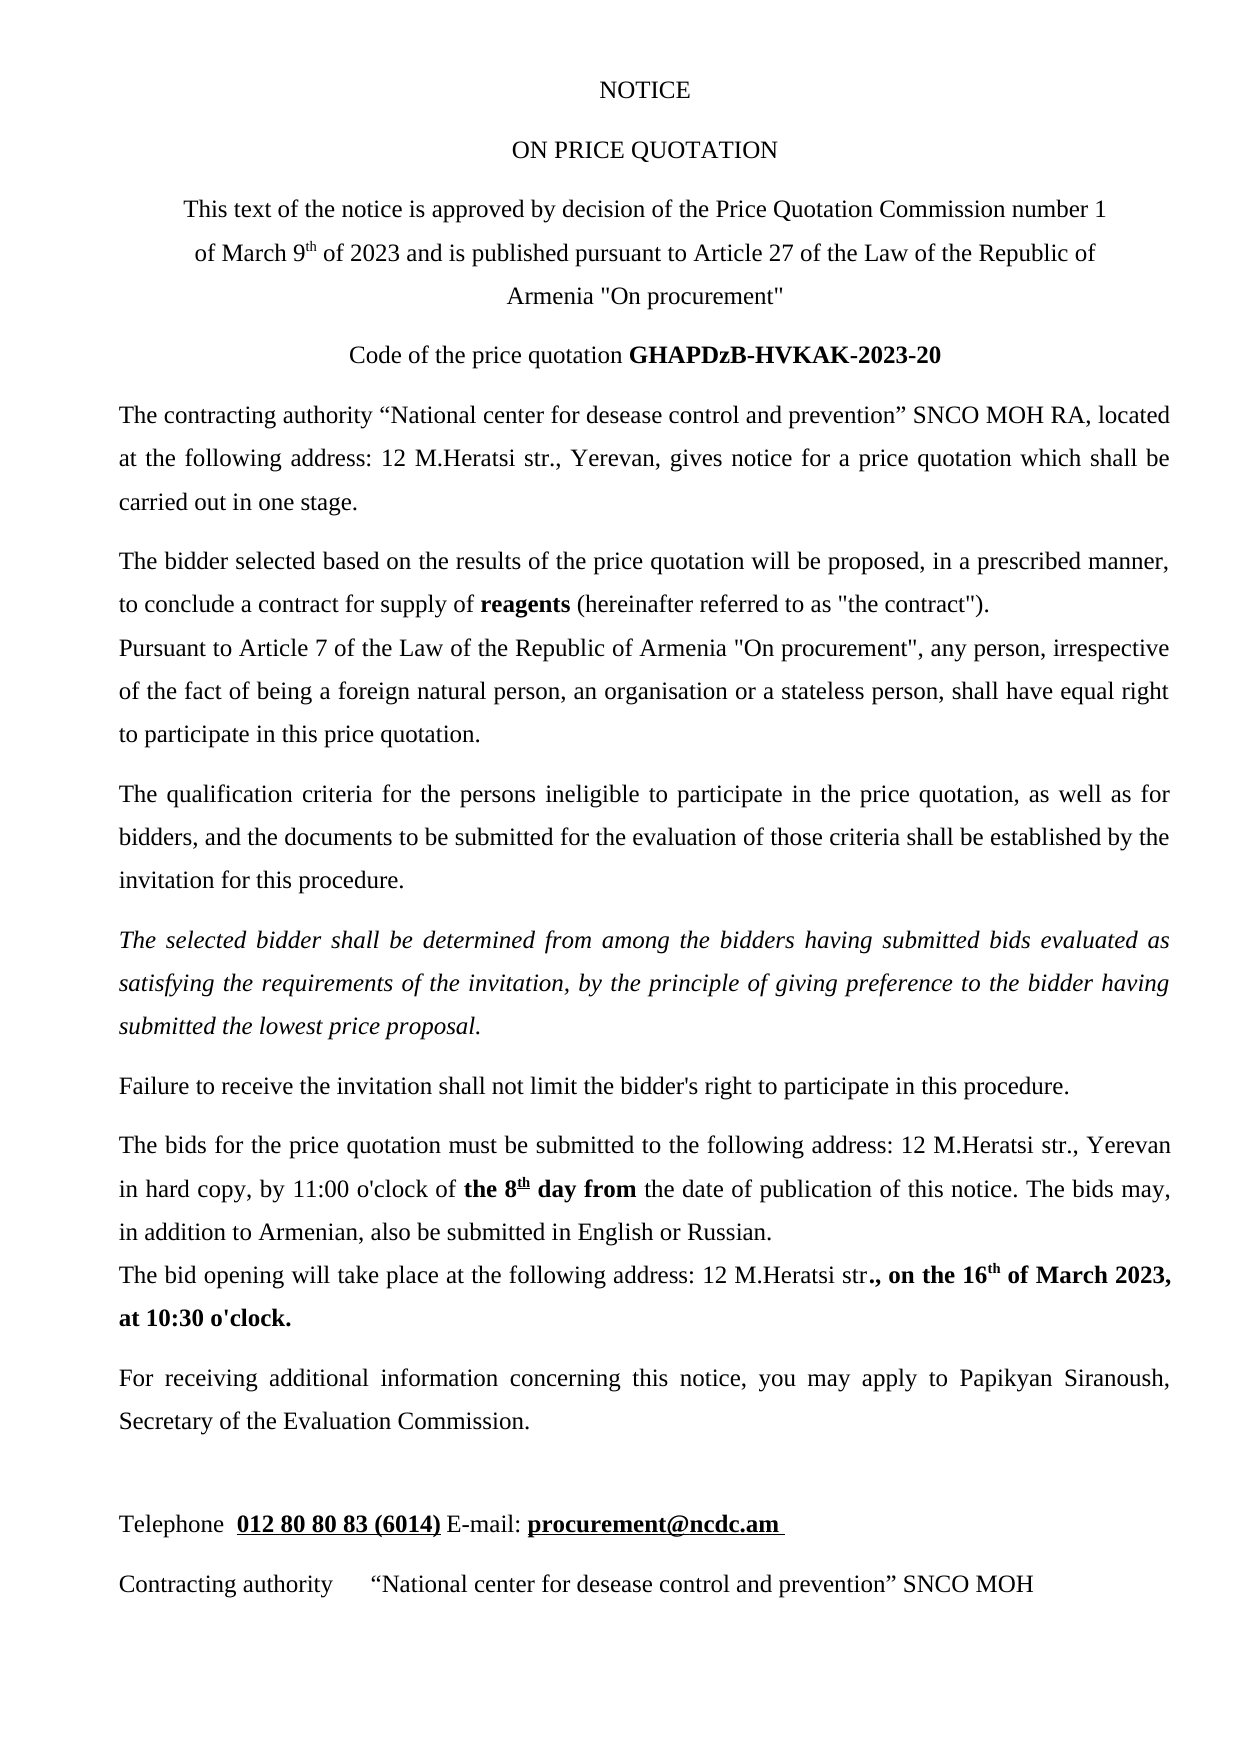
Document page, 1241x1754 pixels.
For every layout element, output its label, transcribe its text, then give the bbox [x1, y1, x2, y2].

text The bids for the price quotation must be submitted to the following address: 12 M.Heratsi str., Yerevan in hard copy, by 11:00 o'clock of the 8th day from the date of publication of this notice. The bids may, in addition to Armenian, also be submitted in English or Russian. [118, 1131, 1171, 1246]
text The qualification criteria for the persons ineligible to participate in the price quotation, as well as for bidders, and the documents to be submitted for the evaluation of those criteria shall be established by the invitation for this procedure. [118, 779, 1171, 894]
text This text of the notice is approved by decision of the Price Quotation Commission number 1 of March 9th of 2023 and is published pursuant to Article 27 of the Law of the Republic of Armenia "On procurement" [178, 194, 1112, 309]
text Pursuant to Article 7 of the Law of the Republic of Armenia "On procurement", any person, irrespective of the fact of being a foreign natural person, an organisation or a stateless person, shall have equal right to participate in this price quotation. [118, 633, 1171, 748]
text The bid opening will take place at the following address: 12 M.Heratsi str., on the 16th of March 2023, at 10:30 o'clock. [118, 1260, 1171, 1332]
text The contracting authority “National center for desease control and prevention” SNCO MOH RA, located at the following address: 12 M.Heratsi str., Yerevan, gives notice for a price quotation which shall be carried out in one stage. [118, 400, 1171, 515]
text The selected bidder shall be determined from among the bidders having submitted bids evaluated as satisfying the requirements of the invitation, by the principle of giving preference to the bidder having submitted the lowest price proposal. [118, 925, 1171, 1040]
text Code of the price quotation GHAPDzB-HVKAK-2023-20 [178, 341, 1112, 369]
text ON PRICE QUOTATION [178, 135, 1112, 163]
text The bidder selected based on the results of the price quotation will be proposed, in a prescribed manner, to conclude a contract for supply of reagents (hereinafter referred to as "the contract"). [118, 546, 1171, 618]
text NOTICE [178, 75, 1112, 104]
text Contracting authority “National center for desease control and prevention” SNCO MOH [118, 1569, 1171, 1598]
text Telephone 012 80 80 83 (6014) E-mail: procurement@ncdc.am [118, 1509, 1171, 1538]
text Failure to receive the invitation shall not limit the bidder's right to participate in this procedure. [118, 1071, 1171, 1099]
text For receiving additional information concerning this notice, you may apply to Papikyan Siranoush, Secretary of the Evaluation Commission. [118, 1363, 1171, 1435]
